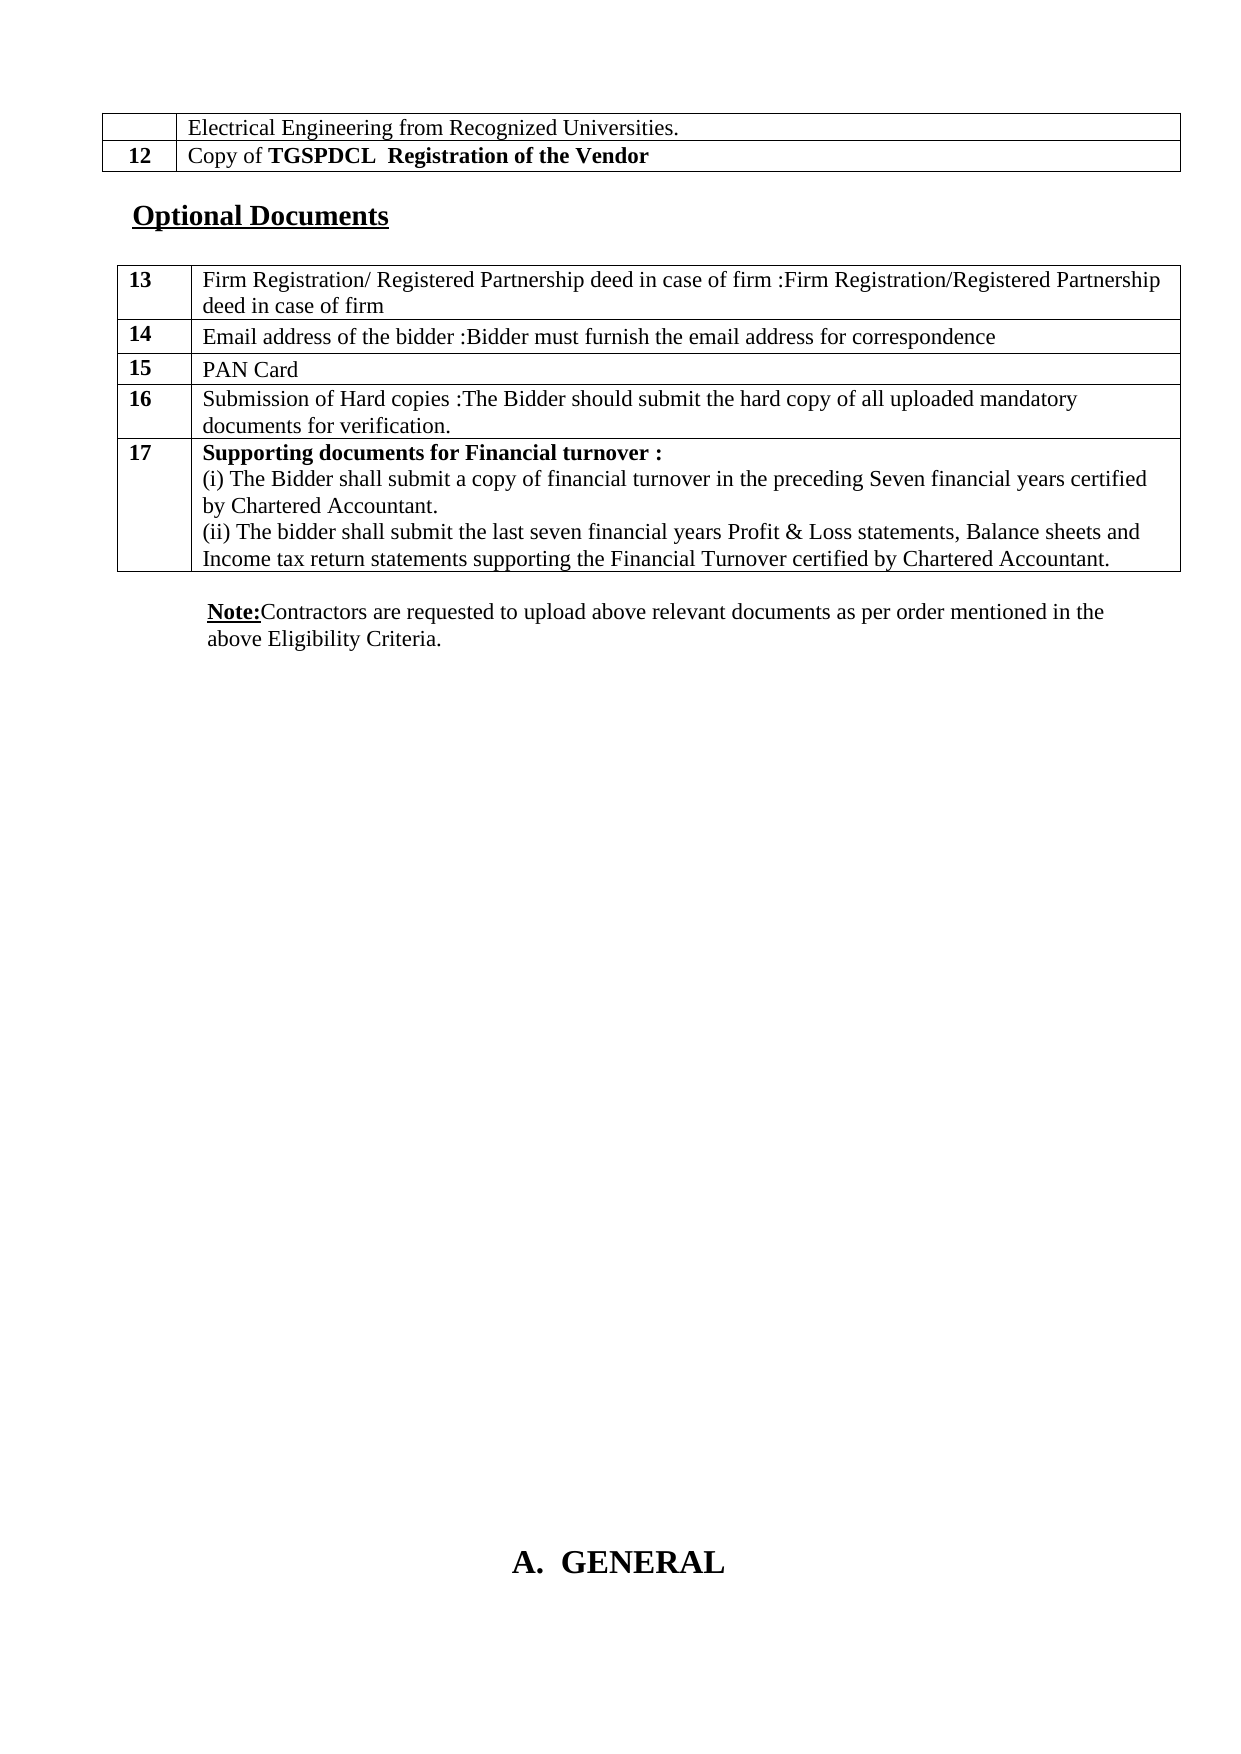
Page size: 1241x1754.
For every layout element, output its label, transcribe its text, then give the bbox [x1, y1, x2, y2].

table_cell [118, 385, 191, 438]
text Optional Documents [132, 198, 1105, 232]
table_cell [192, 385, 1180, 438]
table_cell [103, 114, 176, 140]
text Note:Contractors are requested to upload above relevant documents as per order mentioned in the above Eligibility Criteria. [207, 598, 1105, 651]
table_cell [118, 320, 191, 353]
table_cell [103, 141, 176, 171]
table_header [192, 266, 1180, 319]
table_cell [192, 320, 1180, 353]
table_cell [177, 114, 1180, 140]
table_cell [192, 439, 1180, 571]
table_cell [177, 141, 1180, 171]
subtitle A. GENERAL [132, 1542, 1105, 1581]
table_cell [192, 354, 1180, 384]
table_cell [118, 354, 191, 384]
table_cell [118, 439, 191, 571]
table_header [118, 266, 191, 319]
